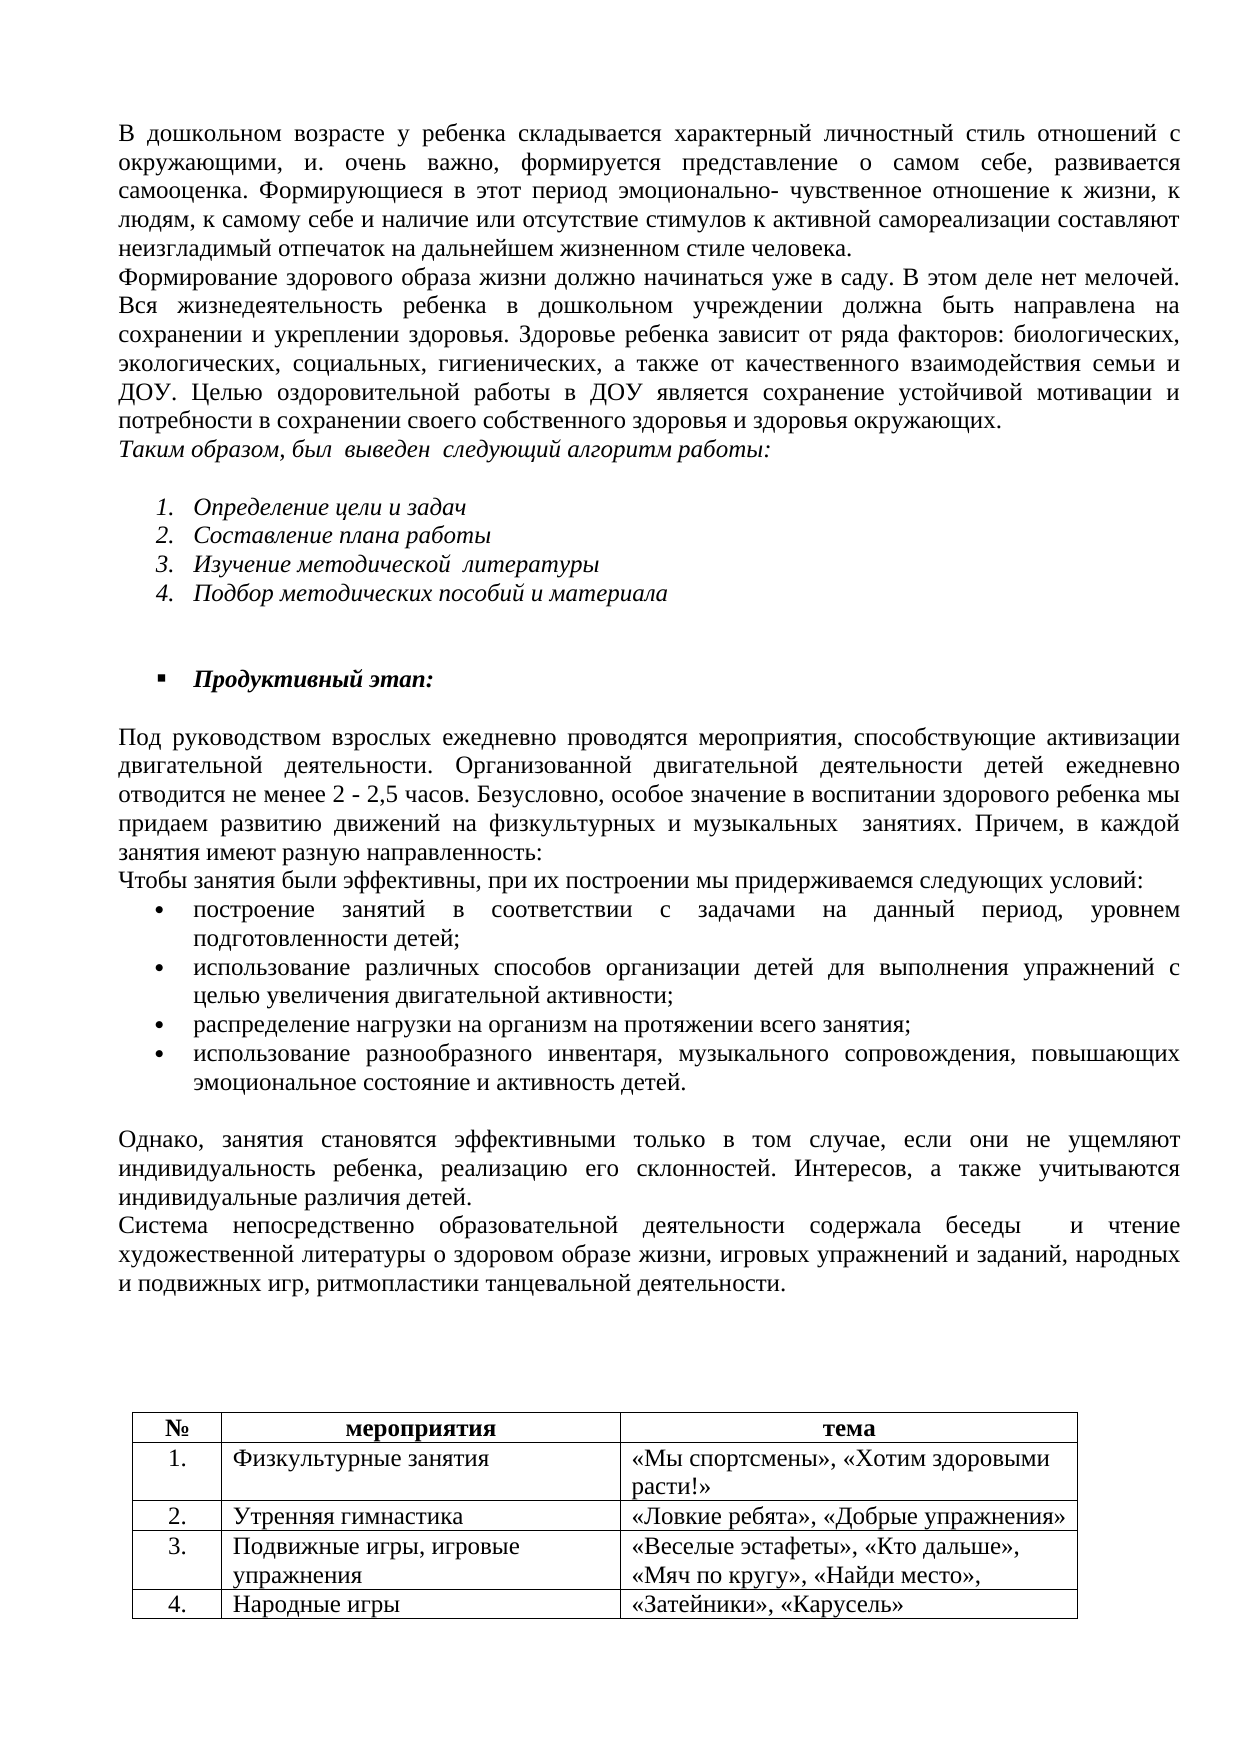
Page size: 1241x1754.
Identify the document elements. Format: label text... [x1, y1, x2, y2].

list использование разнообразного инвентаря, музыкального сопровождения, повышающих эмоциональное состояние и активность детей. [156, 1038, 1181, 1096]
table_cell [133, 1590, 221, 1618]
table_cell Народные игры [222, 1590, 620, 1618]
list Продуктивный этап: [156, 664, 1181, 693]
table_cell [133, 1501, 221, 1530]
table_cell «Ловкие ребята», «Добрые упражнения» [621, 1501, 1077, 1530]
list использование различных способов организации детей для выполнения упражнений с целью увеличения двигательной активности; [156, 952, 1181, 1009]
table_header № [133, 1413, 221, 1442]
table_cell «Мы спортсмены», «Хотим здоровыми расти!» [621, 1443, 1077, 1500]
text Таким образом, был выведен следующий алгоритм работы: [118, 434, 1181, 463]
list Изучение методической литературы [156, 549, 1181, 578]
text Чтобы занятия были эффективны, при их построении мы придерживаемся следующих условий: [118, 866, 1181, 894]
table_cell [133, 1531, 221, 1588]
table_cell «Затейники», «Карусель» [621, 1590, 1077, 1618]
text Система непосредственно образовательной деятельности содержала беседы и чтение художественной литературы о здоровом образе жизни, игровых упражнений и заданий, народных и подвижных игр, ритмопластики танцевальной деятельности. [118, 1211, 1181, 1297]
list Составление плана работы [156, 521, 1181, 549]
table_cell 1. [133, 1443, 221, 1500]
table_cell «Веселые эстафеты», «Кто дальше», «Мяч по кругу», «Найди место», [621, 1531, 1077, 1588]
text Формирование здорового образа жизни должно начинаться уже в саду. В этом деле нет мелочей. Вся жизнедеятельность ребенка в дошкольном учреждении должна быть направлена на сохранении и укреплении здоровья. Здоровье ребенка зависит от ряда факторов: биологических, экологических, социальных, гигиенических, а также от качественного взаимодействия семьи и ДОУ. Целью оздоровительной работы в ДОУ является сохранение устойчивой мотивации и потребности в сохранении своего собственного здоровья и здоровья окружающих. [118, 262, 1181, 434]
table_cell Физкультурные занятия [222, 1443, 620, 1500]
text В дошкольном возрасте у ребенка складывается характерный личностный стиль отношений с окружающими, и. очень важно, формируется представление о самом себе, развивается самооценка. Формирующиеся в этот период эмоционально- чувственное отношение к жизни, к людям, к самому себе и наличие или отсутствие стимулов к активной самореализации составляют неизгладимый отпечаток на дальнейшем жизненном стиле человека. [118, 118, 1181, 262]
list распределение нагрузки на организм на протяжении всего занятия; [156, 1009, 1181, 1038]
table_header тема [621, 1413, 1077, 1442]
list построение занятий в соответствии с задачами на данный период, уровнем подготовленности детей; [156, 894, 1181, 952]
table_cell Подвижные игры, игровые упражнения [222, 1531, 620, 1588]
text Под руководством взрослых ежедневно проводятся мероприятия, способствующие активизации двигательной деятельности. Организованной двигательной деятельности детей ежедневно отводится не менее 2 - 2,5 часов. Безусловно, особое значение в воспитании здорового ребенка мы придаем развитию движений на физкультурных и музыкальных занятиях. Причем, в каждой занятия имеют разную направленность: [118, 722, 1181, 866]
list Подбор методических пособий и материала [156, 578, 1181, 607]
text Однако, занятия становятся эффективными только в том случае, если они не ущемляют индивидуальность ребенка, реализацию его склонностей. Интересов, а также учитываются индивидуальные различия детей. [118, 1124, 1181, 1211]
list Определение цели и задач [156, 492, 1181, 521]
table_cell Утренняя гимнастика [222, 1501, 620, 1530]
table_header мероприятия [222, 1413, 620, 1442]
